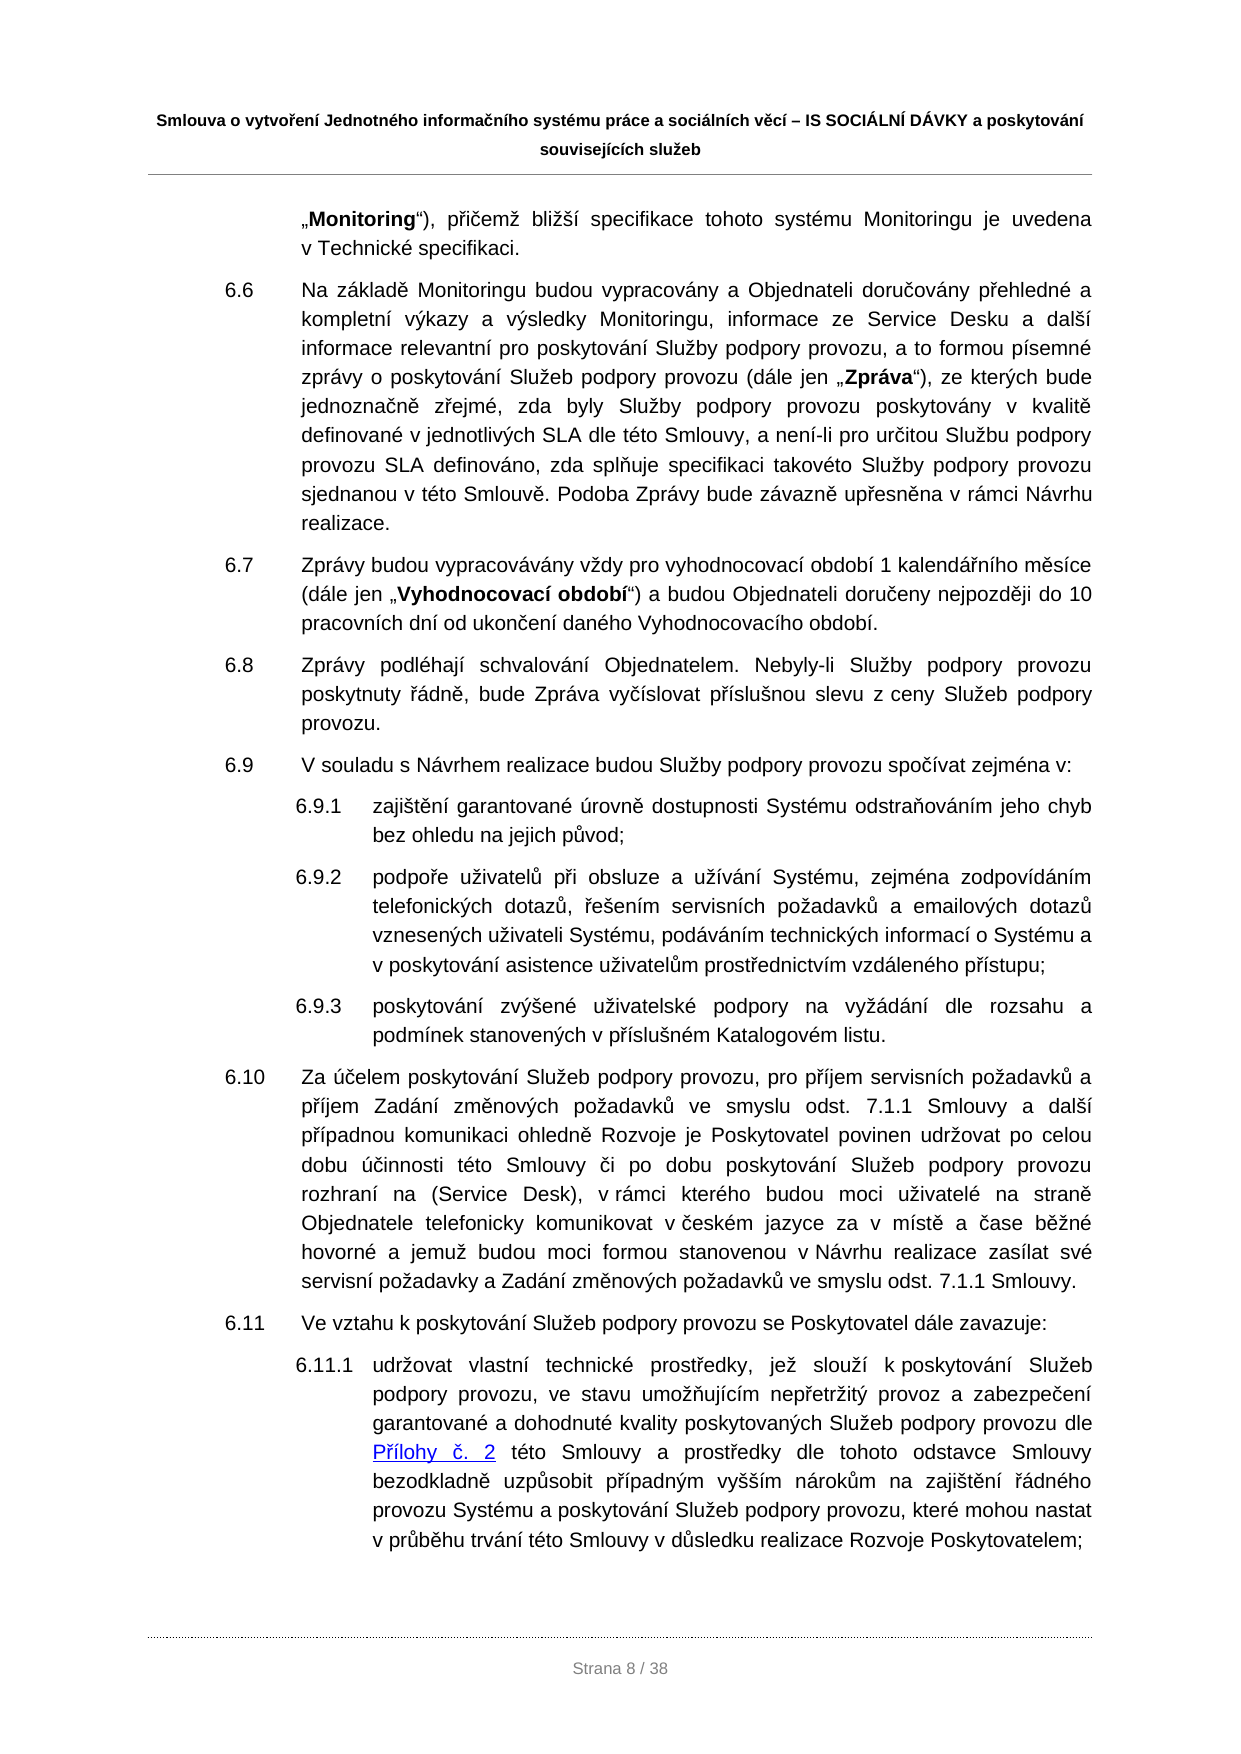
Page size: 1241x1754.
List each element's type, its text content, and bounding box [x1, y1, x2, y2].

text Za účelem poskytování Služeb podpory provozu, pro příjem servisních požadavků a příjem Zadání změnových požadavků ve smyslu odst. 7.1.1 Smlouvy a další případnou komunikaci ohledně Rozvoje je Poskytovatel povinen udržovat po celou dobu účinnosti této Smlouvy či po dobu poskytování Služeb podpory provozu rozhraní na (Service Desk), v rámci kterého budou moci uživatelé na straně Objednatele telefonicky komunikovat v českém jazyce za v místě a čase běžné hovorné a jemuž budou moci formou stanovenou v Návrhu realizace zasílat své servisní požadavky a Zadání změnových požadavků ve smyslu odst. 7.1.1 Smlouvy. [224, 1061, 1092, 1294]
text Zprávy budou vypracovávány vždy pro vyhodnocovací období 1 kalendářního měsíce (dále jen „Vyhodnocovací období“) a budou Objednateli doručeny nejpozději do 10 pracovních dní od ukončení daného Vyhodnocovacího období. [224, 549, 1092, 636]
text V souladu s Návrhem realizace budou Služby podpory provozu spočívat zejména v: [224, 749, 1092, 778]
list podpoře uživatelů při obsluze a užívání Systému, zejména zodpovídáním telefonických dotazů, řešením servisních požadavků a emailových dotazů vznesených uživateli Systému, podáváním technických informací o Systému a v poskytování asistence uživatelům prostřednictvím vzdáleného přístupu; [295, 861, 1092, 978]
list udržovat vlastní technické prostředky, jež slouží k poskytování Služeb podpory provozu, ve stavu umožňujícím nepřetržitý provoz a zabezpečení garantované a dohodnuté kvality poskytovaných Služeb podpory provozu dle Přílohy č. 2 této Smlouvy a prostředky dle tohoto odstavce Smlouvy bezodkladně uzpůsobit případným vyšším nárokům na zajištění řádného provozu Systému a poskytování Služeb podpory provozu, které mohou nastat v průběhu trvání této Smlouvy v důsledku realizace Rozvoje Poskytovatelem; [295, 1349, 1092, 1553]
text Na základě Monitoringu budou vypracovány a Objednateli doručovány přehledné a kompletní výkazy a výsledky Monitoringu, informace ze Service Desku a další informace relevantní pro poskytování Služby podpory provozu, a to formou písemné zprávy o poskytování Služeb podpory provozu (dále jen „Zpráva“), ze kterých bude jednoznačně zřejmé, zda byly Služby podpory provozu poskytovány v kvalitě definované v jednotlivých SLA dle této Smlouvy, a není-li pro určitou Službu podpory provozu SLA definováno, zda splňuje specifikaci takovéto Služby podpory provozu sjednanou v této Smlouvě. Podoba Zprávy bude závazně upřesněna v rámci Návrhu realizace. [224, 274, 1092, 536]
text Zprávy podléhají schvalování Objednatelem. Nebyly-li Služby podpory provozu poskytnuty řádně, bude Zpráva vyčíslovat příslušnou slevu z ceny Služeb podpory provozu. [224, 649, 1092, 736]
list poskytování zvýšené uživatelské podpory na vyžádání dle rozsahu a podmínek stanovených v příslušném Katalogovém listu. [295, 990, 1092, 1049]
list zajištění garantované úrovně dostupnosti Systému odstraňováním jeho chyb bez ohledu na jejich původ; [295, 790, 1092, 849]
text Ve vztahu k poskytování Služeb podpory provozu se Poskytovatel dále zavazuje: [224, 1307, 1092, 1336]
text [224, 203, 1092, 261]
